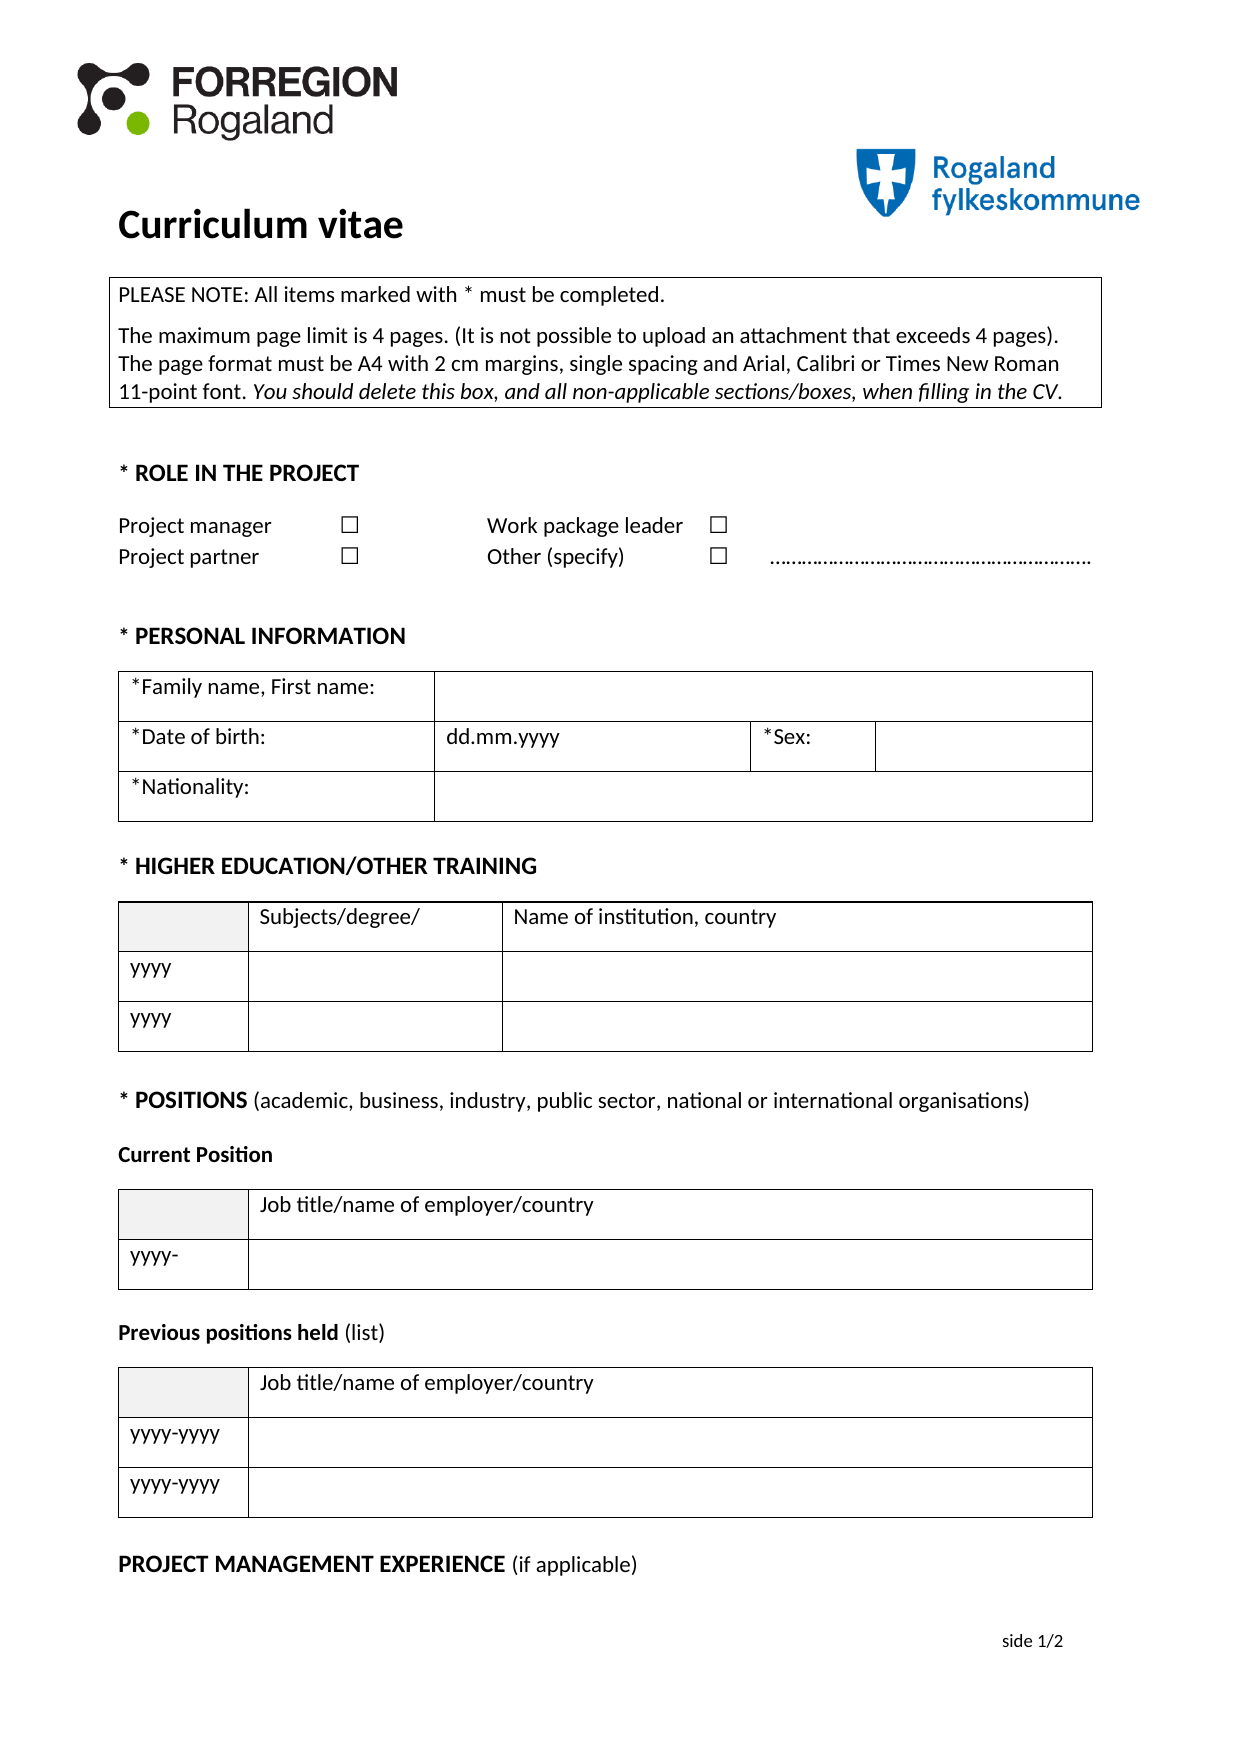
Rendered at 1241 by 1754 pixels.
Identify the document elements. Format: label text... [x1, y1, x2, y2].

table_cell [249, 1002, 502, 1051]
table_cell yyyy [119, 1002, 248, 1051]
table_cell [876, 722, 1092, 771]
text PLEASE NOTE: All items marked with * must be completed. The maximum page limit is 4 pages. (It is not possible to upload an attachment that exceeds 4 pages). The page format must be A4 with 2 cm margins, single spacing and Arial, Calibri or Times New Roman 11-point font. You should delete this box, and all non-applicable sections/boxes, when filling in the CV. [110, 278, 1101, 407]
text Current Position [118, 1140, 1093, 1168]
table_cell *Sex: [751, 722, 875, 771]
text Previous positions held (list) [118, 1290, 1093, 1346]
table_cell yyyy-yyyy [119, 1468, 248, 1517]
table_cell yyyy- [119, 1240, 248, 1289]
table_cell *Date of birth: [119, 722, 434, 771]
table_header *Family name, First name: [119, 672, 434, 721]
table_cell yyyy [119, 952, 248, 1001]
table_cell [249, 1468, 1092, 1517]
table_cell [503, 1002, 1092, 1051]
table_header Job title/name of employer/country [249, 1190, 1092, 1239]
table_cell dd.mm.yyyy [435, 722, 750, 771]
picture [54, 39, 420, 158]
table_header Name of institution, country [503, 903, 1092, 951]
text * ROLE IN THE PROJECT [118, 429, 1093, 488]
picture [851, 147, 1142, 217]
table_cell [249, 952, 502, 1001]
text Project manager Work package leader Project partner Other (specify) ……………………………………………………. [118, 508, 1093, 571]
table_header Subjects/degree/ [249, 903, 502, 951]
text PROJECT MANAGEMENT EXPERIENCE (if applicable) [118, 1518, 1093, 1579]
table_header [119, 1368, 248, 1417]
text * PERSONAL INFORMATION [118, 592, 1093, 650]
table_cell [249, 1240, 1092, 1289]
table_header [119, 1190, 248, 1239]
text * HIGHER EDUCATION/OTHER TRAINING [118, 822, 1093, 881]
table_header Job title/name of employer/country [249, 1368, 1092, 1417]
table_header [119, 903, 248, 951]
table_cell *Nationality: [119, 772, 434, 821]
table_cell [503, 952, 1092, 1001]
table_cell [435, 772, 1092, 821]
table_cell [249, 1418, 1092, 1467]
table_header [435, 672, 1092, 721]
text * POSITIONS (academic, business, industry, public sector, national or international organisations) [118, 1052, 1093, 1115]
text Curriculum vitae [118, 198, 1093, 277]
table_cell yyyy-yyyy [119, 1418, 248, 1467]
